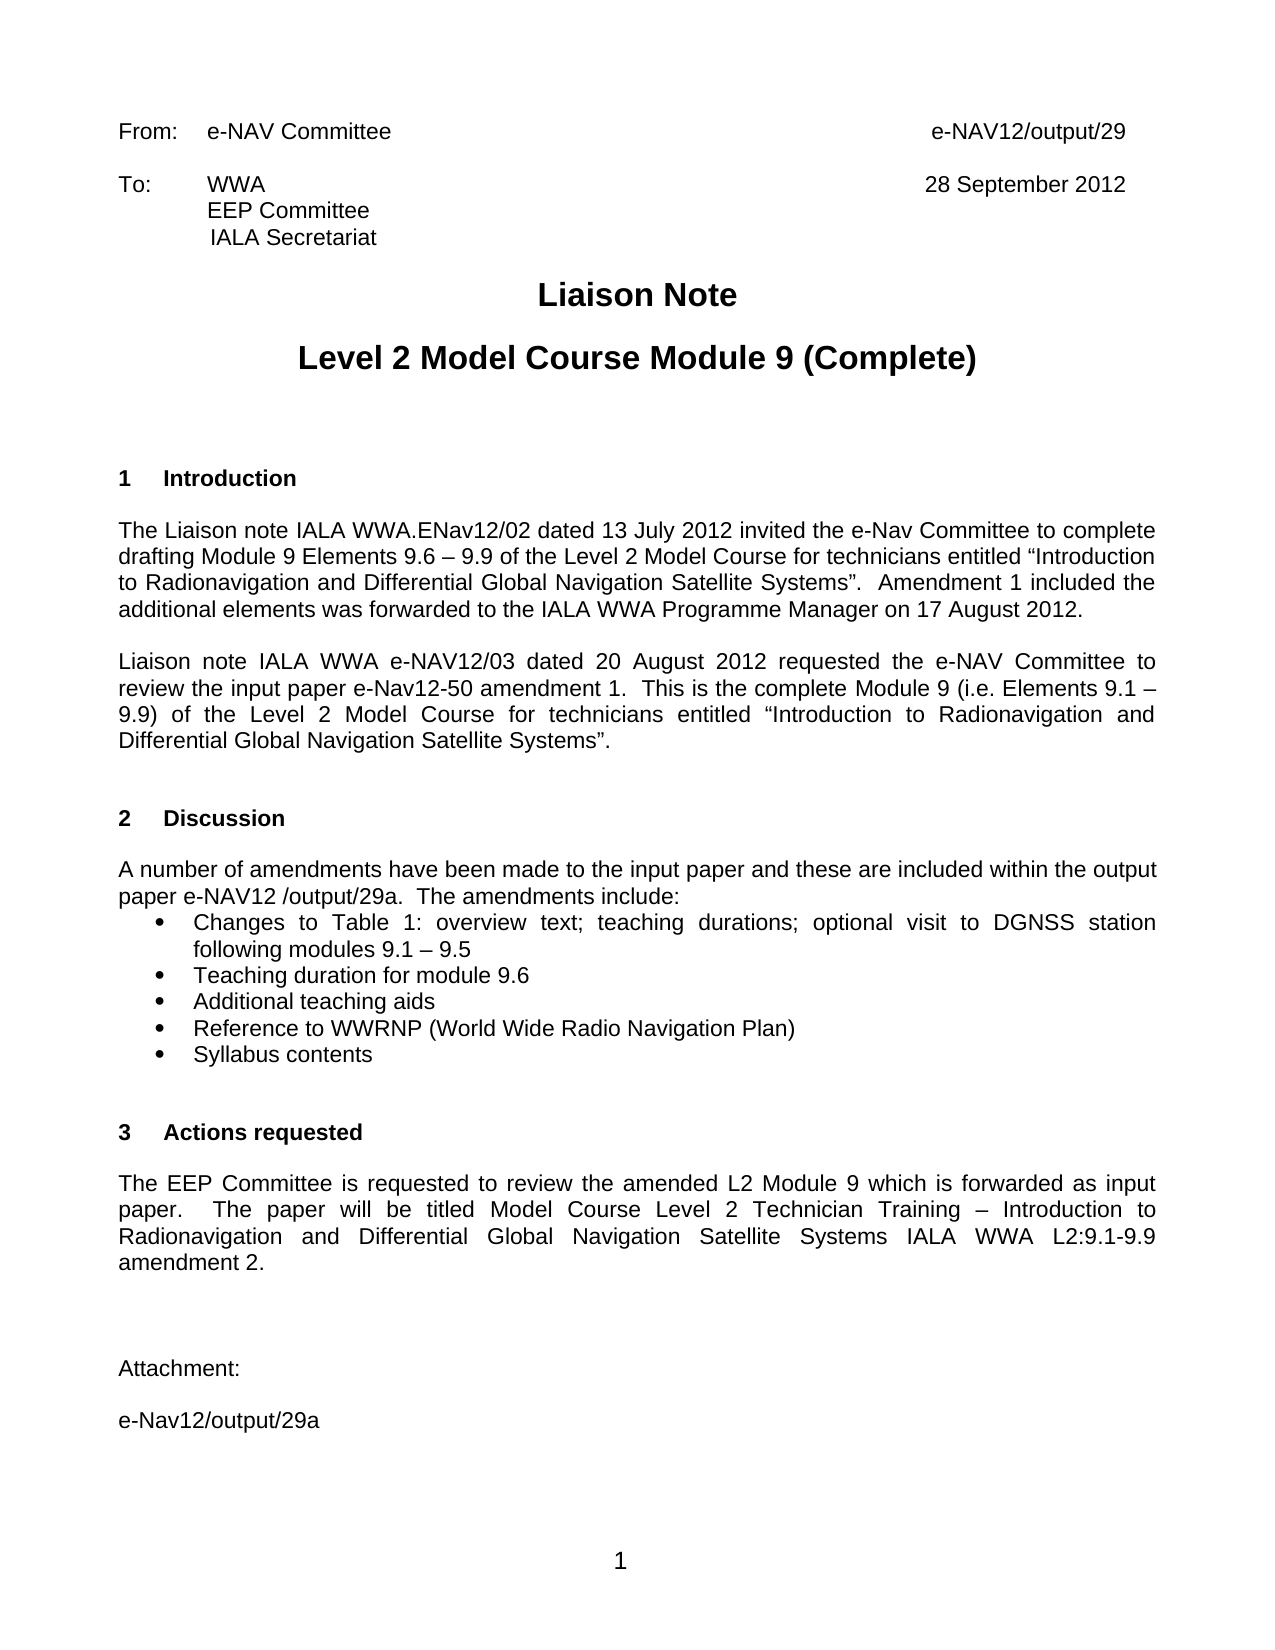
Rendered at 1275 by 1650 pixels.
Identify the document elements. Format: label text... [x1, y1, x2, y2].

list Additional teaching aids [156, 988, 1157, 1014]
list Syllabus contents [156, 1041, 1157, 1067]
text Liaison note IALA WWA e-NAV12/03 dated 20 August 2012 requested the e-NAV Committee to review the input paper e-Nav12-50 amendment 1. This is the complete Module 9 (i.e. Elements 9.1 – 9.9) of the Level 2 Model Course for technicians entitled “Introduction to Radionavigation and Differential Global Navigation Satellite Systems”. [118, 648, 1157, 754]
title Level 2 Model Course Module 9 (Complete) [118, 338, 1157, 377]
subtitle Introduction [118, 465, 1157, 492]
list Teaching duration for module 9.6 [156, 962, 1157, 988]
subtitle Discussion [118, 805, 1157, 831]
title Liaison Note [118, 275, 1157, 313]
table_header e-NAV12/output/29 [568, 118, 1137, 171]
list Reference to WWRNP (World Wide Radio Navigation Plan) [156, 1014, 1157, 1041]
table_cell To: WWA EEP Committee IALA Secretariat [107, 171, 568, 250]
text Attachment: [118, 1354, 1157, 1381]
text e-Nav12/output/29a [118, 1407, 1157, 1433]
table_header From: e-NAV Committee [107, 118, 568, 171]
text The EEP Committee is requested to review the amended L2 Module 9 which is forwarded as input paper. The paper will be titled Model Course Level 2 Technician Training – Introduction to Radionavigation and Differential Global Navigation Satellite Systems IALA WWA L2:9.1-9.9 amendment 2. [118, 1170, 1157, 1275]
text A number of amendments have been made to the input paper and these are included within the output paper e-NAV12 /output/29a. The amendments include: [118, 856, 1157, 909]
list Changes to Table 1: overview text; teaching durations; optional visit to DGNSS station following modules 9.1 – 9.5 [156, 909, 1157, 962]
subtitle Actions requested [118, 1119, 1157, 1145]
table_cell 28 September 2012 [568, 171, 1137, 250]
text The Liaison note IALA WWA.ENav12/02 dated 13 July 2012 invited the e-Nav Committee to complete drafting Module 9 Elements 9.6 – 9.9 of the Level 2 Model Course for technicians entitled “Introduction to Radionavigation and Differential Global Navigation Satellite Systems”. Amendment 1 included the additional elements was forwarded to the IALA WWA Programme Manager on 17 August 2012. [118, 517, 1157, 622]
